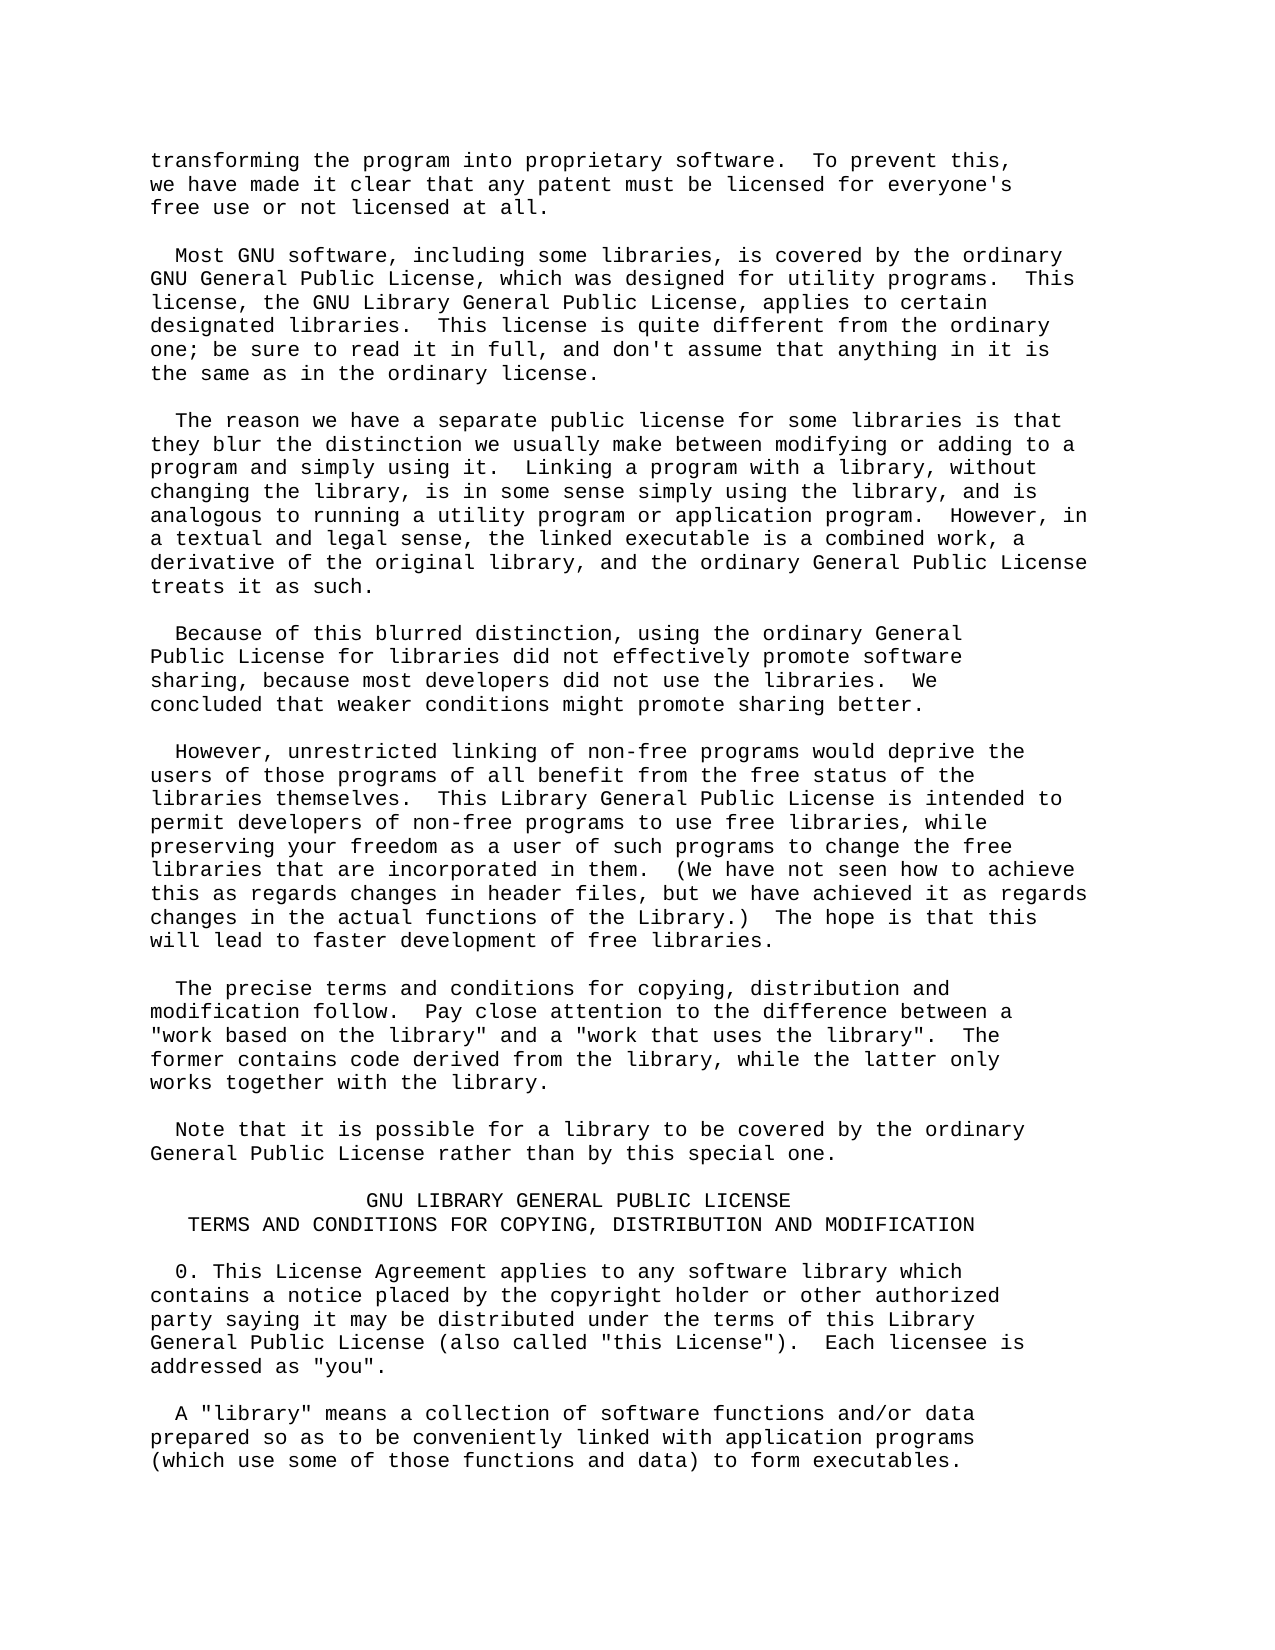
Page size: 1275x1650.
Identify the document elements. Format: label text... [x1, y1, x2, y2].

text the same as in the ordinary license. [150, 363, 1125, 386]
text modification follow. Pay close attention to the difference between a [150, 1001, 1125, 1025]
text Note that it is possible for a library to be covered by the ordinary [150, 1119, 1125, 1143]
text TERMS AND CONDITIONS FOR COPYING, DISTRIBUTION AND MODIFICATION [150, 1214, 1125, 1238]
text However, unrestricted linking of non-free programs would deprive the [150, 741, 1125, 765]
text will lead to faster development of free libraries. [150, 930, 1125, 954]
text sharing, because most developers did not use the libraries. We [150, 670, 1125, 694]
text General Public License (also called "this License"). Each licensee is [150, 1332, 1125, 1356]
text permit developers of non-free programs to use free libraries, while [150, 812, 1125, 836]
text contains a notice placed by the copyright holder or other authorized [150, 1285, 1125, 1309]
text A "library" means a collection of software functions and/or data [150, 1403, 1125, 1427]
text they blur the distinction we usually make between modifying or adding to a [150, 434, 1125, 457]
text prepared so as to be conveniently linked with application programs [150, 1427, 1125, 1451]
text Because of this blurred distinction, using the ordinary General [150, 623, 1125, 647]
text "work based on the library" and a "work that uses the library". The [150, 1025, 1125, 1048]
text addressed as "you". [150, 1356, 1125, 1379]
text designated libraries. This license is quite different from the ordinary [150, 316, 1125, 339]
text GNU LIBRARY GENERAL PUBLIC LICENSE [150, 1190, 1125, 1214]
text changing the library, is in some sense simply using the library, and is [150, 481, 1125, 505]
text Public License for libraries did not effectively promote software [150, 647, 1125, 670]
text (which use some of those functions and data) to form executables. [150, 1451, 1125, 1474]
text 0. This License Agreement applies to any software library which [150, 1261, 1125, 1285]
text changes in the actual functions of the Library.) The hope is that this [150, 907, 1125, 930]
text libraries that are incorporated in them. (We have not seen how to achieve [150, 859, 1125, 883]
text General Public License rather than by this special one. [150, 1143, 1125, 1167]
text party saying it may be distributed under the terms of this Library [150, 1309, 1125, 1332]
text users of those programs of all benefit from the free status of the [150, 765, 1125, 788]
text works together with the library. [150, 1072, 1125, 1096]
text transforming the program into proprietary software. To prevent this, [150, 150, 1125, 174]
text program and simply using it. Linking a program with a library, without [150, 457, 1125, 481]
text license, the GNU Library General Public License, applies to certain [150, 292, 1125, 316]
text we have made it clear that any patent must be licensed for everyone's [150, 174, 1125, 197]
text derivative of the original library, and the ordinary General Public License [150, 552, 1125, 576]
text The reason we have a separate public license for some libraries is that [150, 410, 1125, 434]
text libraries themselves. This Library General Public License is intended to [150, 788, 1125, 812]
text treats it as such. [150, 576, 1125, 599]
text this as regards changes in header files, but we have achieved it as regards [150, 883, 1125, 907]
text a textual and legal sense, the linked executable is a combined work, a [150, 528, 1125, 552]
text preserving your freedom as a user of such programs to change the free [150, 836, 1125, 859]
text The precise terms and conditions for copying, distribution and [150, 978, 1125, 1001]
text free use or not licensed at all. [150, 197, 1125, 221]
text one; be sure to read it in full, and don't assume that anything in it is [150, 339, 1125, 363]
text analogous to running a utility program or application program. However, in [150, 505, 1125, 528]
text GNU General Public License, which was designed for utility programs. This [150, 268, 1125, 292]
text Most GNU software, including some libraries, is covered by the ordinary [150, 244, 1125, 268]
text former contains code derived from the library, while the latter only [150, 1048, 1125, 1072]
text concluded that weaker conditions might promote sharing better. [150, 694, 1125, 717]
